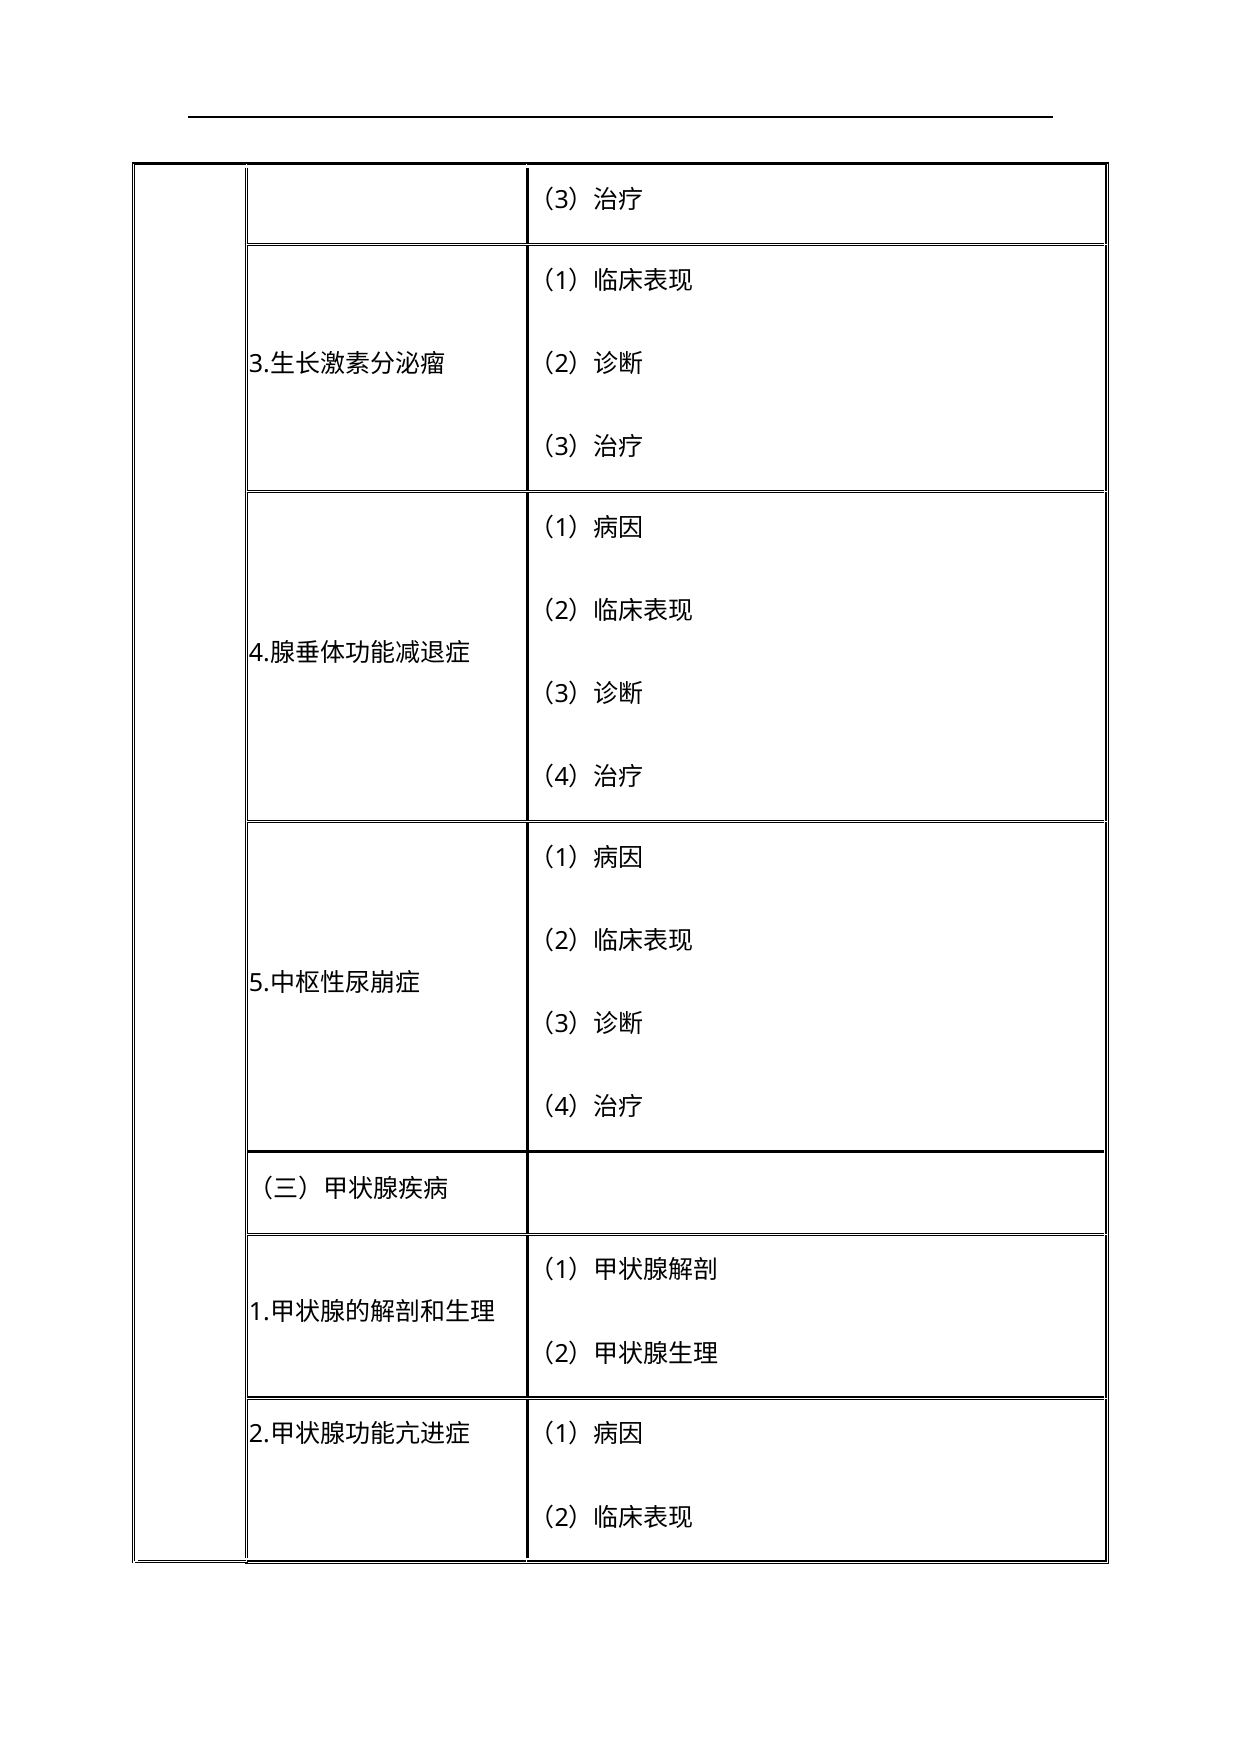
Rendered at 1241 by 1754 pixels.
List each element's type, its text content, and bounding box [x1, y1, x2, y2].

table_cell 5.中枢性尿崩症 [248, 823, 526, 1150]
table_cell （1）临床表现 （2）诊断 （3）治疗 [527, 243, 1107, 490]
table_cell 1.甲状腺的解剖和生理 [248, 1236, 526, 1396]
table_cell （1）甲状腺解剖 （2）甲状腺生理 [529, 1233, 1106, 1396]
table_cell （1）病因 （2）临床表现 （3）诊断 （4）治疗 [527, 490, 1107, 820]
table_cell （1）病因 （2）临床表现 （3）诊断 （4）治疗 [527, 820, 1107, 1150]
table_cell 4.腺垂体功能减退症 [248, 493, 526, 820]
table_cell 3.生长激素分泌瘤 [248, 246, 526, 490]
table_cell （三）甲状腺疾病 [248, 1153, 526, 1232]
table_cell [527, 1396, 1106, 1560]
table_cell 2.乳素瘤 [246, 164, 527, 243]
table_cell （1）临床表现 （2）诊断 （3）治疗 [527, 165, 1105, 243]
table_cell [529, 1150, 1105, 1232]
table_cell 2.甲状腺功能亢进症 [246, 1400, 527, 1560]
